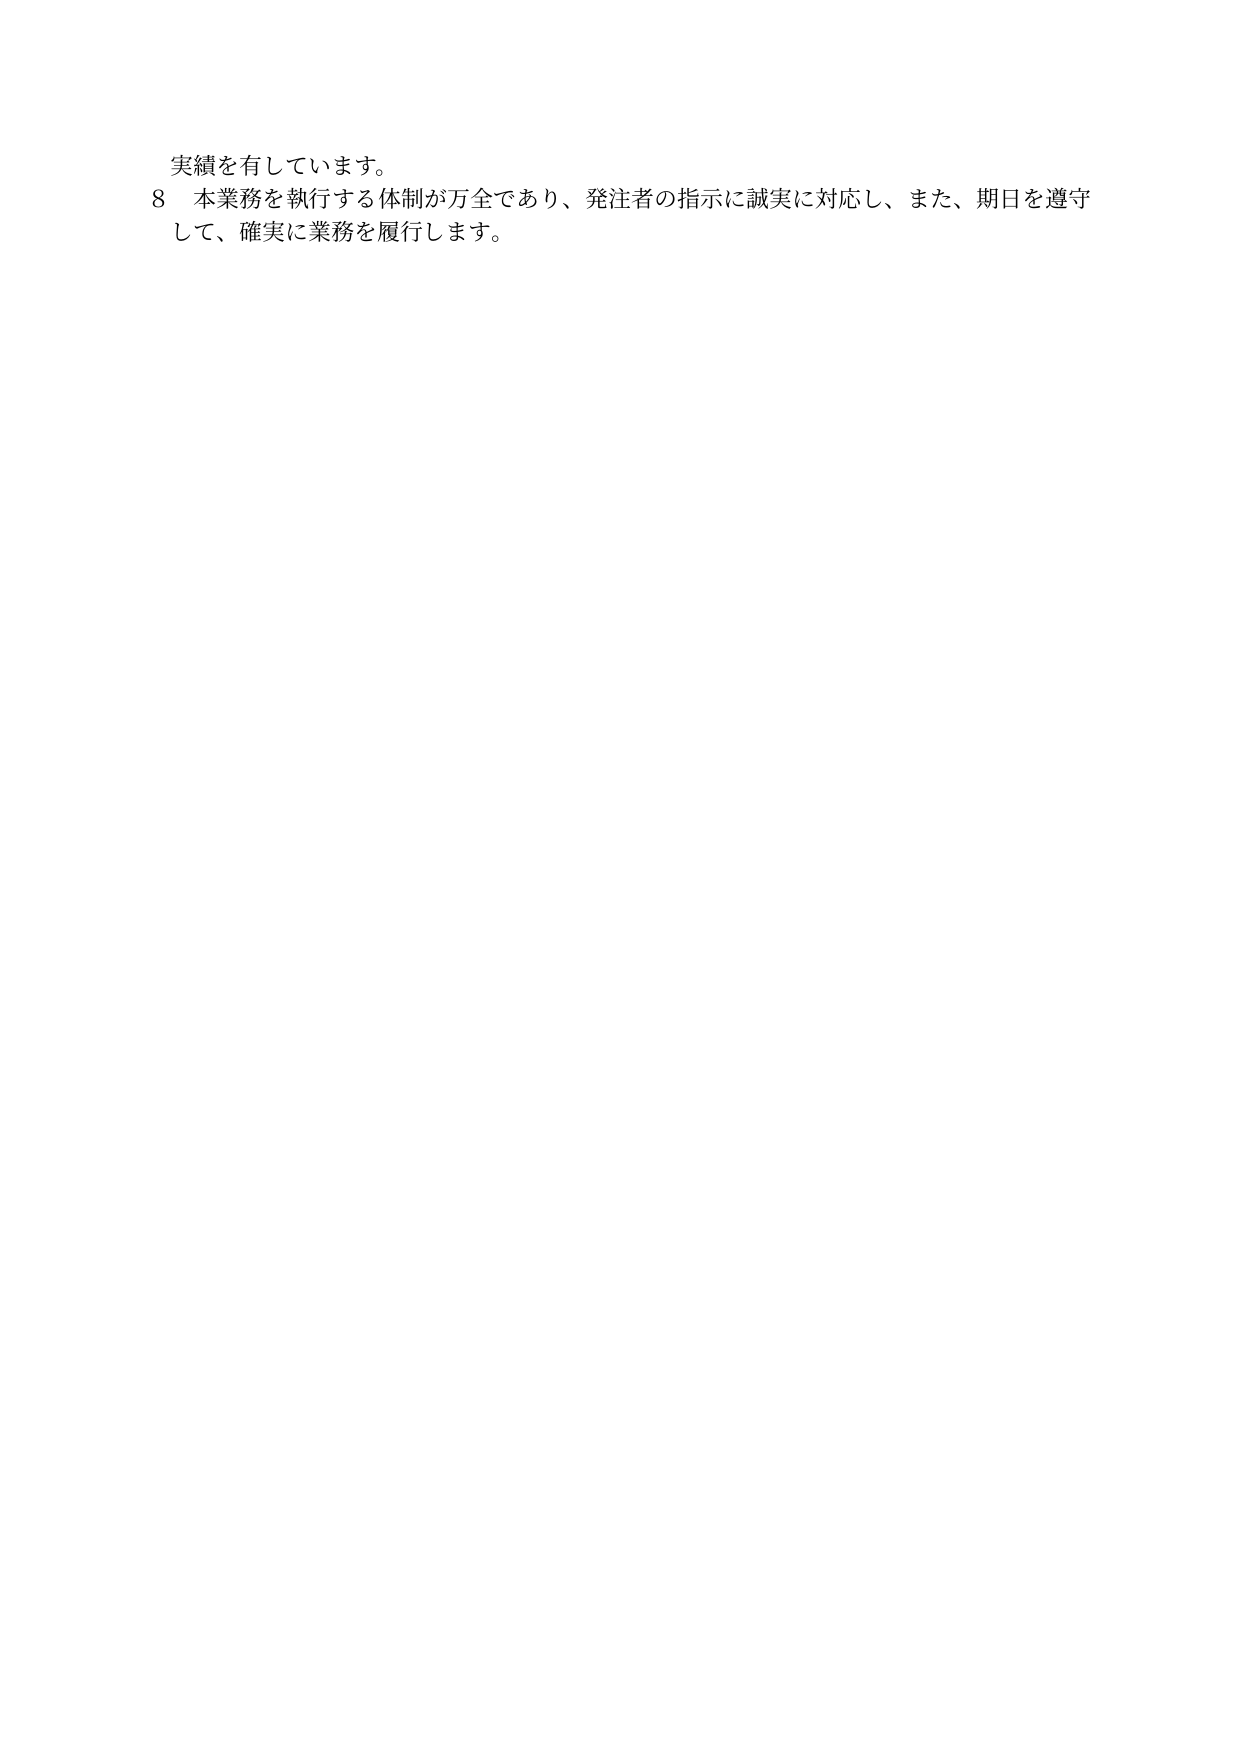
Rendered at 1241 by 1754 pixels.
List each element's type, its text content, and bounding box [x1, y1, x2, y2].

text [148, 148, 1092, 181]
text ８ 本業務を執行する体制が万全であり、発注者の指示に誠実に対応し、また、期日を遵守して、確実に業務を履行します。 [148, 181, 1092, 246]
